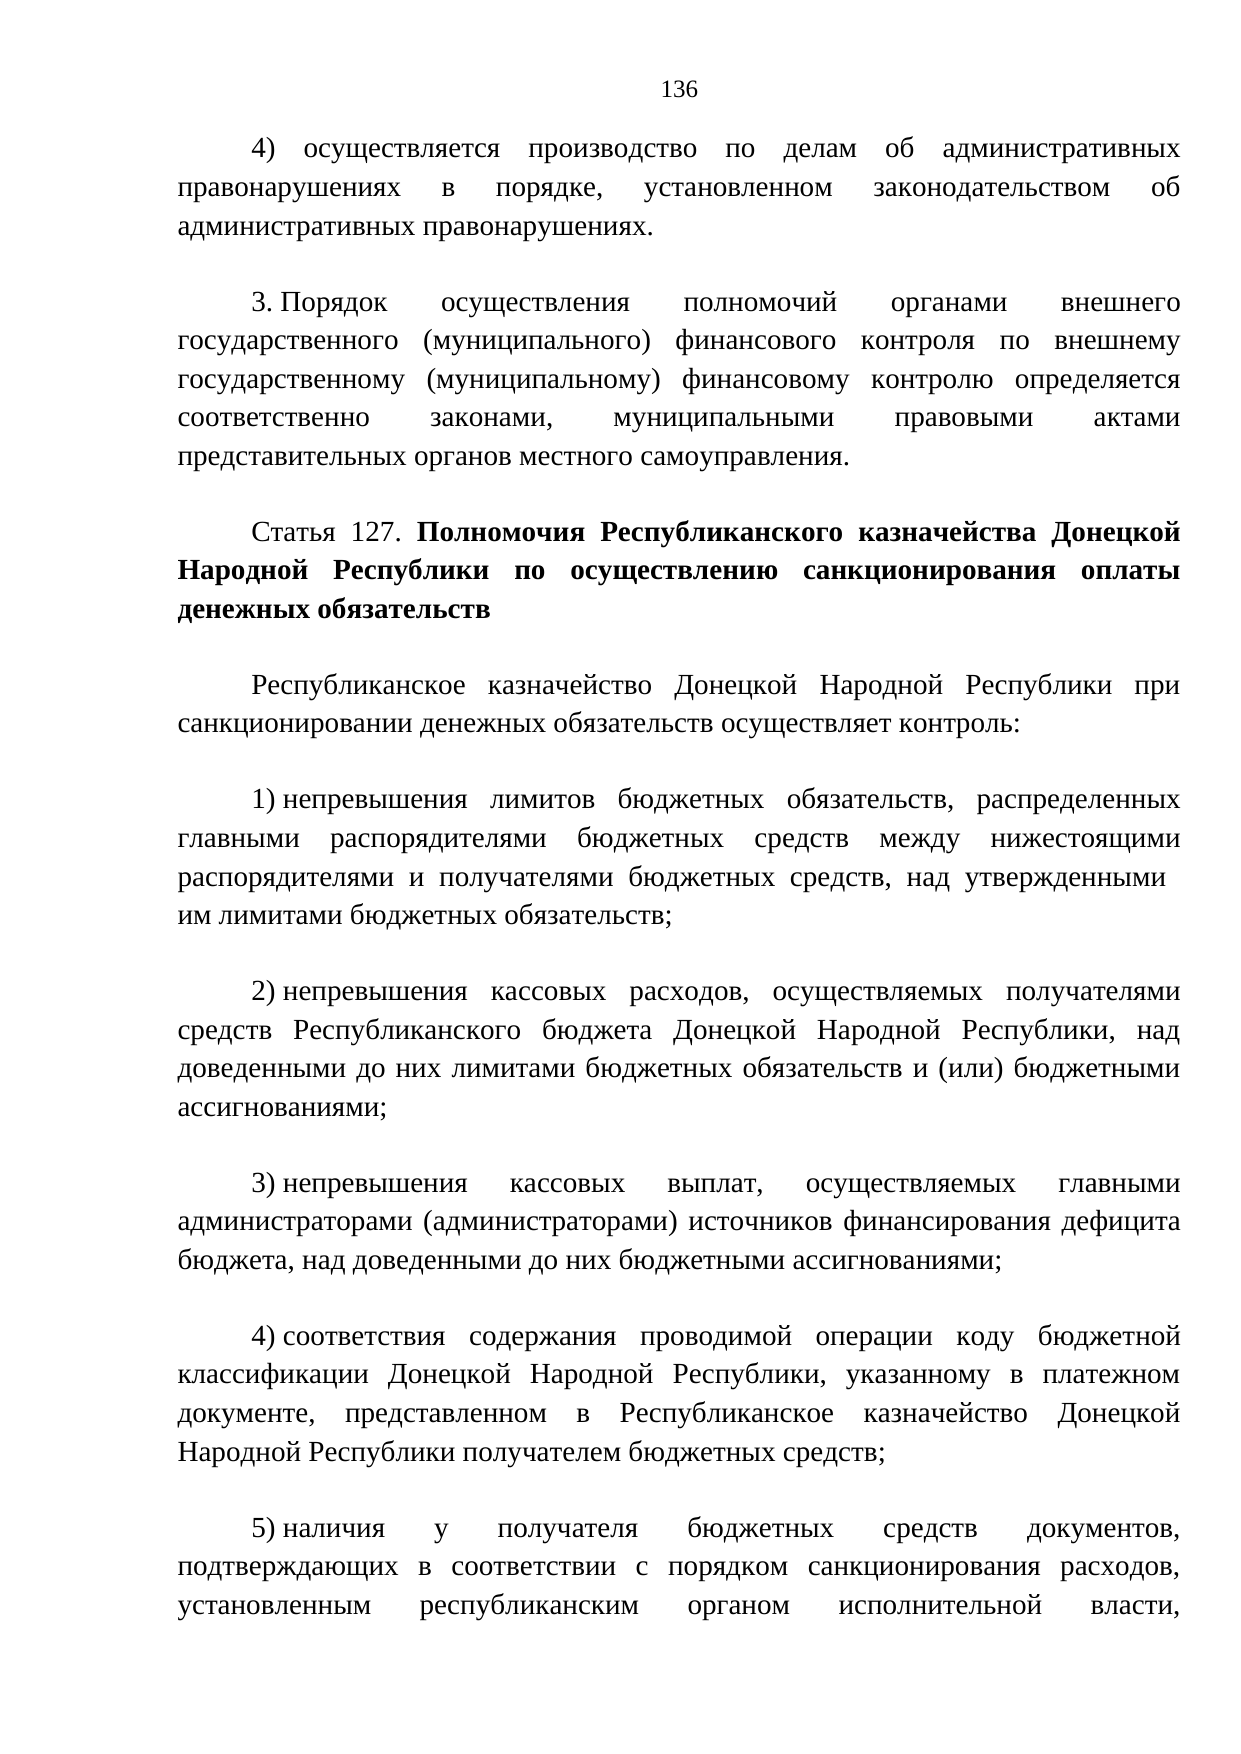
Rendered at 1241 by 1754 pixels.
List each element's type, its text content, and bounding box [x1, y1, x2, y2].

text 4) осуществляется производство по делам об административных правонарушениях в порядке, установленном законодательством об административных правонарушениях. [177, 131, 1181, 241]
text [177, 1510, 1181, 1620]
text 3) непревышения кассовых выплат, осуществляемых главными администраторами (администраторами) источников финансирования дефицита бюджета, над доведенными до них бюджетными ассигнованиями; [177, 1165, 1181, 1276]
text 2) непревышения кассовых расходов, осуществляемых получателями средств Республиканского бюджета Донецкой Народной Республики, над доведенными до них лимитами бюджетных обязательств и (или) бюджетными ассигнованиями; [177, 973, 1181, 1122]
text Республиканское казначейство Донецкой Народной Республики при санкционировании денежных обязательств осуществляет контроль: [177, 667, 1181, 739]
text Статья 127. Полномочия Республиканского казначейства Донецкой Народной Республики по осуществлению санкционирования оплаты денежных обязательств [177, 514, 1181, 624]
text 1) непревышения лимитов бюджетных обязательств, распределенных главными распорядителями бюджетных средств между нижестоящими распорядителями и получателями бюджетных средств, над утвержденными им лимитами бюджетных обязательств; [177, 782, 1181, 931]
text 4) соответствия содержания проводимой операции коду бюджетной классификации Донецкой Народной Республики, указанному в платежном документе, представленном в Республиканское казначейство Донецкой Народной Республики получателем бюджетных средств; [177, 1318, 1181, 1467]
text 3. Порядок осуществления полномочий органами внешнего государственного (муниципального) финансового контроля по внешнему государственному (муниципальному) финансовому контролю определяется соответственно законами, муниципальными правовыми актами представительных органов местного самоуправления. [177, 284, 1181, 471]
